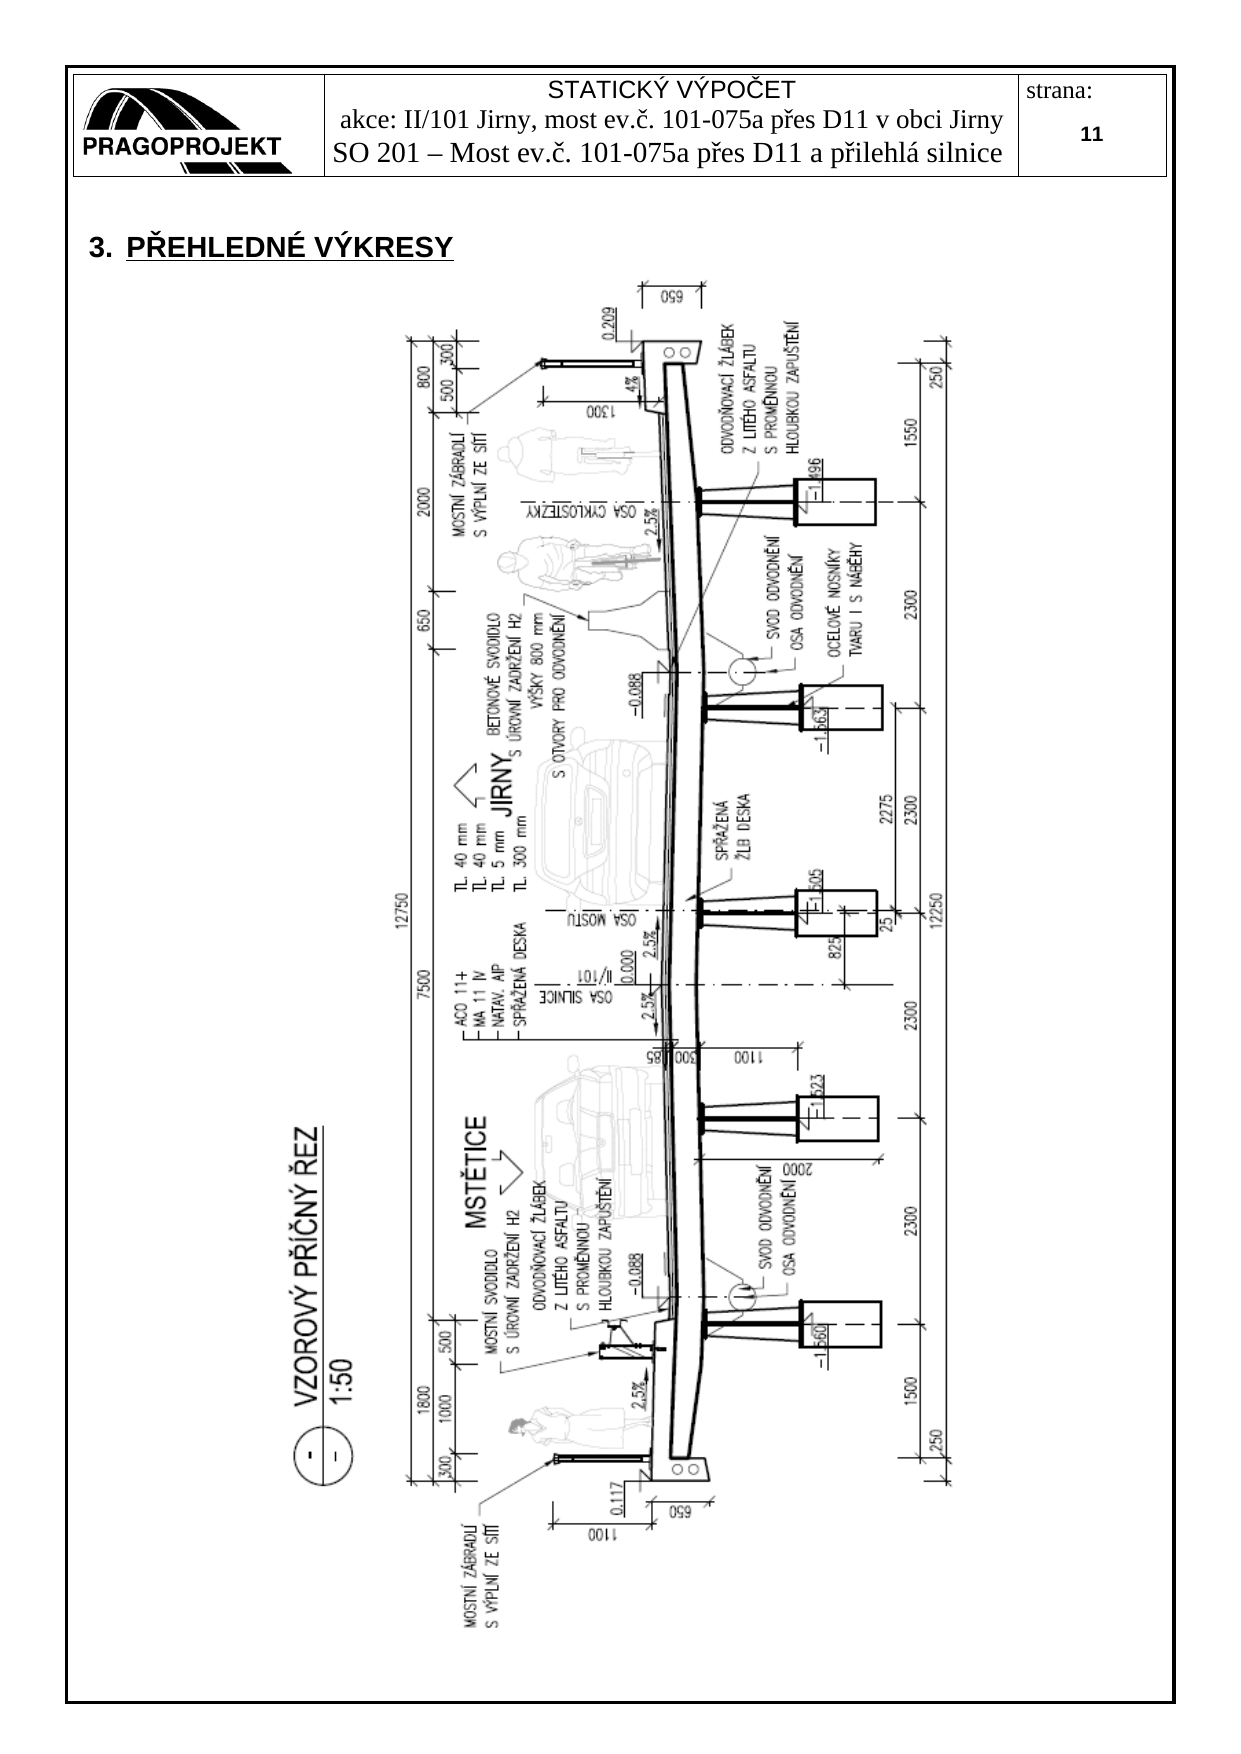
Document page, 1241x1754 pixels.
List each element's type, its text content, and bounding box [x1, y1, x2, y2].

picture [82, 88, 293, 174]
subtitle PŘEHLEDNÉ VÝKRESY [89, 231, 1152, 264]
picture [280, 276, 961, 1632]
